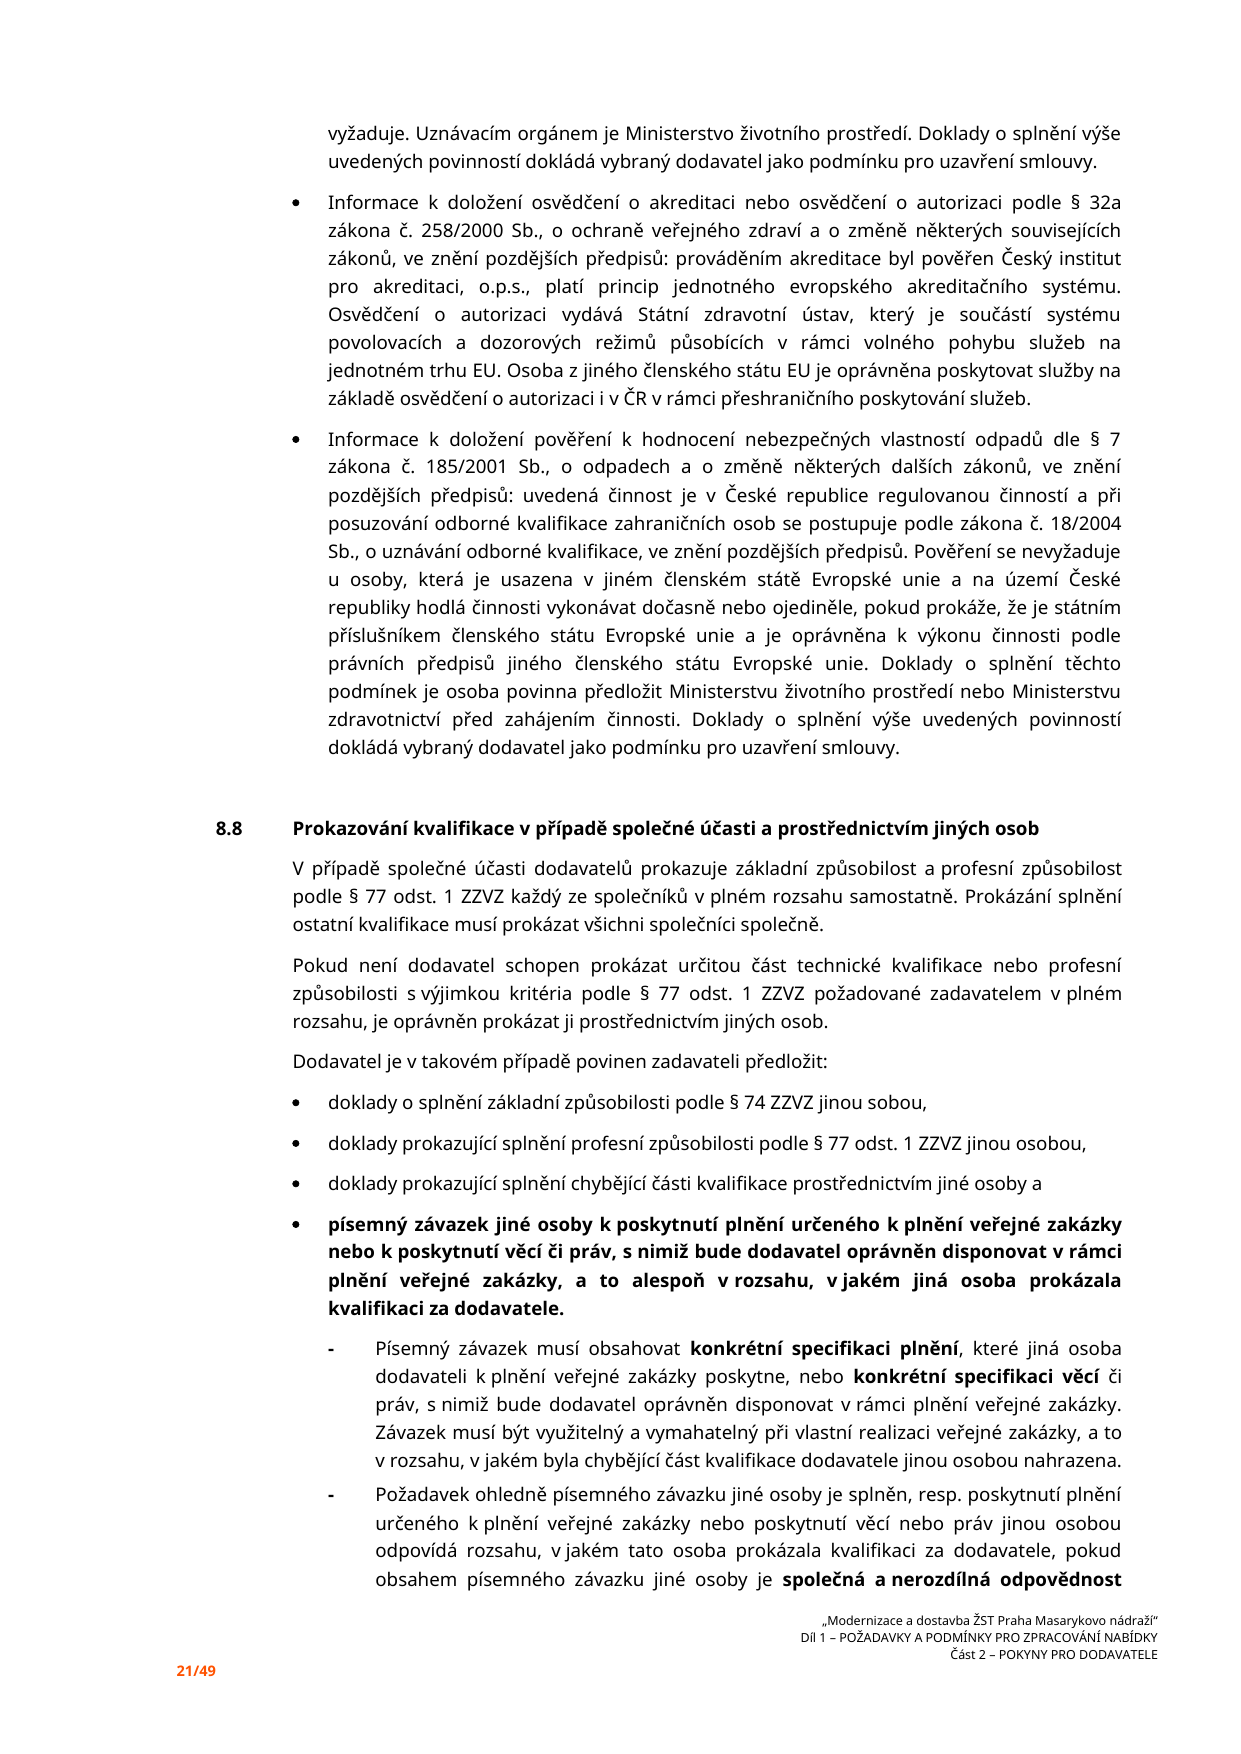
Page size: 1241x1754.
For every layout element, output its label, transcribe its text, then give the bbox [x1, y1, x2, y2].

text Informace k doložení osvědčení o akreditaci nebo osvědčení o autorizaci podle § 32a zákona č. 258/2000 Sb., o ochraně veřejného zdraví a o změně některých souvisejících zákonů, ve znění pozdějších předpisů: prováděním akreditace byl pověřen Český institut pro akreditaci, o.p.s., platí princip jednotného evropského akreditačního systému. Osvědčení o autorizaci vydává Státní zdravotní ústav, který je součástí systému povolovacích a dozorových režimů působících v rámci volného pohybu služeb na jednotném trhu EU. Osoba z jiného členského státu EU je oprávněna poskytovat služby na základě osvědčení o autorizaci i v ČR v rámci přeshraničního poskytování služeb. [292, 189, 1122, 411]
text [292, 121, 1122, 174]
text písemný závazek jiné osoby k poskytnutí plnění určeného k plnění veřejné zakázky nebo k poskytnutí věcí či práv, s nimiž bude dodavatel oprávněn disponovat v rámci plnění veřejné zakázky, a to alespoň v rozsahu, v jakém jiná osoba prokázala kvalifikaci za dodavatele. [292, 1211, 1122, 1320]
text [328, 1482, 1122, 1591]
text doklady o splnění základní způsobilosti podle § 74 ZZVZ jinou sobou, [292, 1089, 1122, 1115]
text Písemný závazek musí obsahovat konkrétní specifikaci plnění, které jiná osoba dodavateli k plnění veřejné zakázky poskytne, nebo konkrétní specifikaci věcí či práv, s nimiž bude dodavatel oprávněn disponovat v rámci plnění veřejné zakázky. Závazek musí být využitelný a vymahatelný při vlastní realizaci veřejné zakázky, a to v rozsahu, v jakém byla chybějící část kvalifikace dodavatele jinou osobou nahrazena. [328, 1335, 1122, 1473]
text doklady prokazující splnění chybějící části kvalifikace prostřednictvím jiné osoby a [292, 1170, 1122, 1196]
text Prokazování kvalifikace v případě společné účasti a prostřednictvím jiných osob [216, 815, 1122, 841]
text doklady prokazující splnění profesní způsobilosti podle § 77 odst. 1 ZZVZ jinou osobou, [292, 1130, 1122, 1155]
text Pokud není dodavatel schopen prokázat určitou část technické kvalifikace nebo profesní způsobilosti s výjimkou kritéria podle § 77 odst. 1 ZZVZ požadované zadavatelem v plném rozsahu, je oprávněn prokázat ji prostřednictvím jiných osob. [292, 952, 1122, 1034]
text Informace k doložení pověření k hodnocení nebezpečných vlastností odpadů dle § 7 zákona č. 185/2001 Sb., o odpadech a o změně některých dalších zákonů, ve znění pozdějších předpisů: uvedená činnost je v České republice regulovanou činností a při posuzování odborné kvalifikace zahraničních osob se postupuje podle zákona č. 18/2004 Sb., o uznávání odborné kvalifikace, ve znění pozdějších předpisů. Pověření se nevyžaduje u osoby, která je usazena v jiném členském státě Evropské unie a na území České republiky hodlá činnosti vykonávat dočasně nebo ojediněle, pokud prokáže, že je státním příslušníkem členského státu Evropské unie a je oprávněna k výkonu činnosti podle právních předpisů jiného členského státu Evropské unie. Doklady o splnění těchto podmínek je osoba povinna předložit Ministerstvu životního prostředí nebo Ministerstvu zdravotnictví před zahájením činnosti. Doklady o splnění výše uvedených povinností dokládá vybraný dodavatel jako podmínku pro uzavření smlouvy. [292, 426, 1122, 759]
text V případě společné účasti dodavatelů prokazuje základní způsobilost a profesní způsobilost podle § 77 odst. 1 ZZVZ každý ze společníků v plném rozsahu samostatně. Prokázání splnění ostatní kvalifikace musí prokázat všichni společníci společně. [292, 856, 1122, 937]
text Dodavatel je v takovém případě povinen zadavateli předložit: [292, 1049, 1122, 1074]
